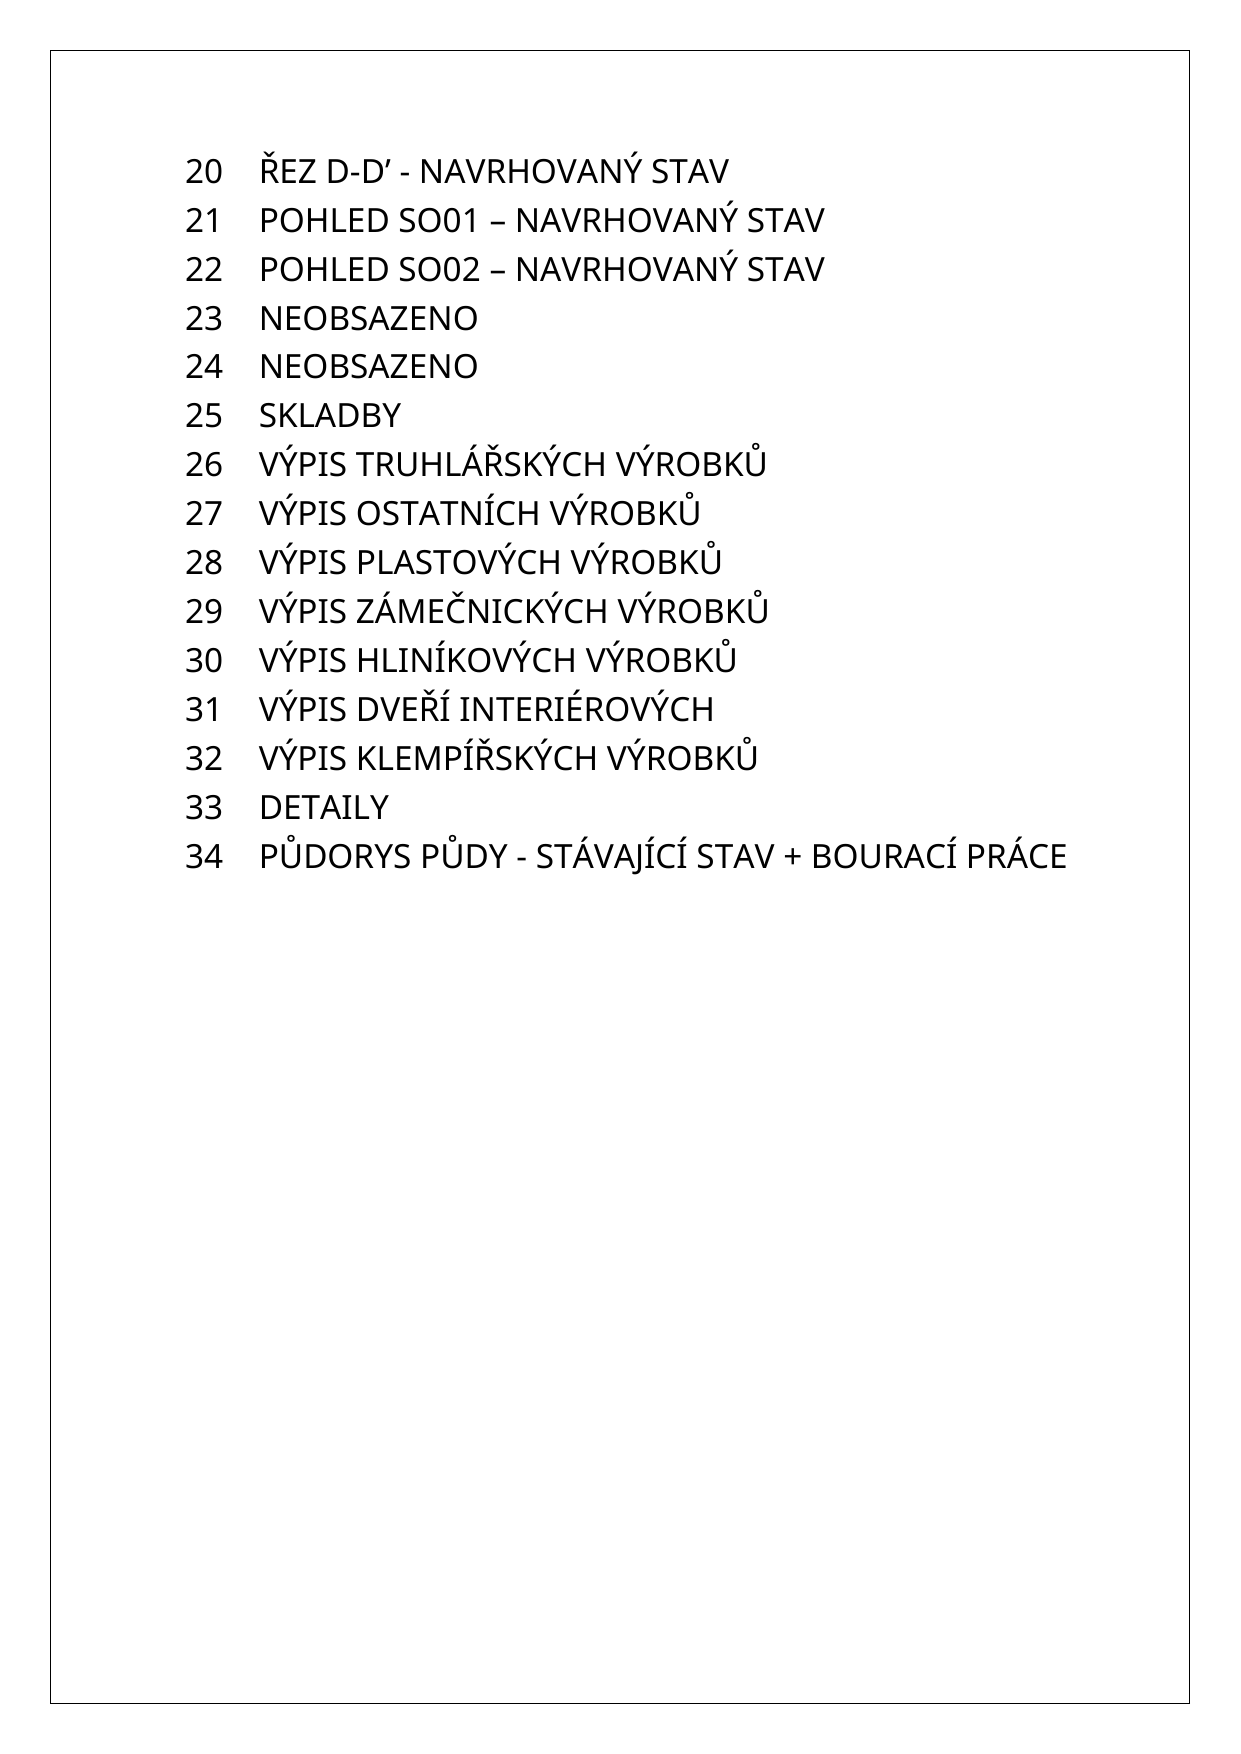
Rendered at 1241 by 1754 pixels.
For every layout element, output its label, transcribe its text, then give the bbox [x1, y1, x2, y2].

list PŮDORYS PŮDY - STÁVAJÍCÍ STAV + BOURACÍ PRÁCE [185, 833, 1093, 878]
list VÝPIS DVEŘÍ INTERIÉROVÝCH [185, 686, 1093, 731]
list NEOBSAZENO [185, 343, 1093, 389]
list VÝPIS PLASTOVÝCH VÝROBKŮ [185, 539, 1093, 584]
list VÝPIS TRUHLÁŘSKÝCH VÝROBKŮ [185, 441, 1093, 487]
list POHLED SO01 – NAVRHOVANÝ STAV [185, 196, 1093, 242]
list VÝPIS OSTATNÍCH VÝROBKŮ [185, 490, 1093, 536]
list VÝPIS ZÁMEČNICKÝCH VÝROBKŮ [185, 588, 1093, 633]
list ŘEZ D-D’ - NAVRHOVANÝ STAV [185, 147, 1093, 193]
list DETAILY [185, 784, 1093, 829]
list VÝPIS HLINÍKOVÝCH VÝROBKŮ [185, 637, 1093, 682]
list NEOBSAZENO [185, 294, 1093, 340]
list SKLADBY [185, 392, 1093, 438]
list VÝPIS KLEMPÍŘSKÝCH VÝROBKŮ [185, 735, 1093, 780]
list POHLED SO02 – NAVRHOVANÝ STAV [185, 245, 1093, 291]
